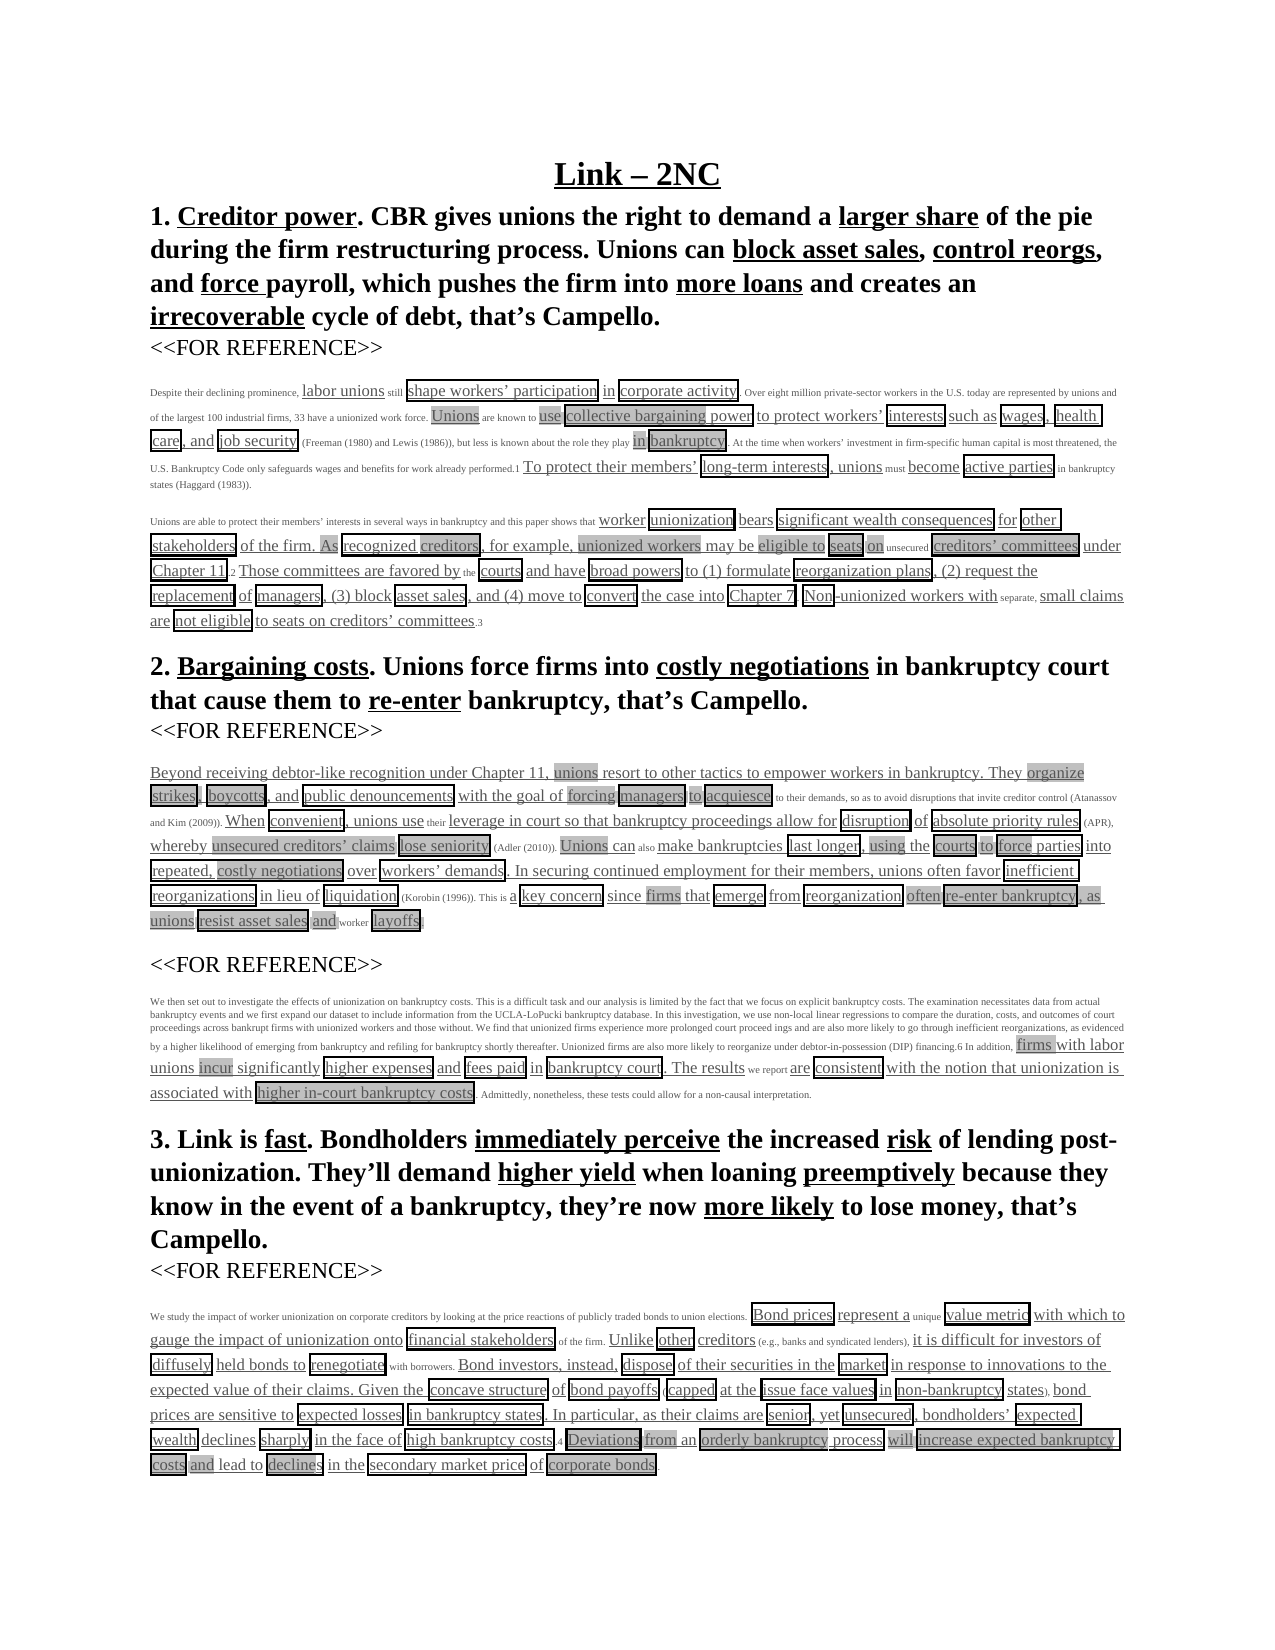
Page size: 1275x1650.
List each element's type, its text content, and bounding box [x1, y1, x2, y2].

text Link – 2NC [150, 154, 1125, 192]
text <<FOR REFERENCE>> [150, 334, 1125, 360]
text <<FOR REFERENCE>> [150, 1257, 1125, 1283]
text Beyond receiving debtor-like recognition under Chapter 11, unions resort to other tactics to empower workers in bankruptcy. They organize strikes, boycotts, and public denouncements with the goal of forcing managers to acquiesce to their demands, so as to avoid disruptions that invite creditor control (Atanassov and Kim (2009)). When convenient, unions use their leverage in court so that bankruptcy proceedings allow for disruption of absolute priority rules (APR), whereby unsecured creditors’ claims lose seniority (Adler (2010)). Unions can also make bankruptcies last longer, using the courts to force parties into repeated, costly negotiations over workers’ demands. In securing continued employment for their members, unions often favor inefficient reorganizations in lieu of liquidation (Korobin (1996)). This is a key concern since firms that emerge from reorganization often re-enter bankruptcy, as unions resist asset sales and worker layoffs. [150, 762, 1125, 932]
text 1. Creditor power. CBR gives unions the right to demand a larger share of the pie during the firm restructuring process. Unions can block asset sales, control reorgs, and force payroll, which pushes the firm into more loans and creates an irrecoverable cycle of debt, that’s Campello. [150, 200, 1125, 331]
text <<FOR REFERENCE>> [150, 717, 1125, 744]
text We study the impact of worker unionization on corporate creditors by looking at the price reactions of publicly traded bonds to union elections. Bond prices represent a unique value metric with which to gauge the impact of unionization onto financial stakeholders of the firm. Unlike other creditors (e.g., banks and syndicated lenders), it is difficult for investors of diffusely held bonds to renegotiate with borrowers. Bond investors, instead, dispose of their securities in the market in response to innovations to the expected value of their claims. Given the concave structure of bond payoffs (capped at the issue face values in non-bankruptcy states), bond prices are sensitive to expected losses in bankruptcy states. In particular, as their claims are senior, yet unsecured, bondholders’ expected wealth declines sharply in the face of high bankruptcy costs.4 Deviations from an orderly bankruptcy process will increase expected bankruptcy costs and lead to declines in the secondary market price of corporate bonds. [150, 1302, 1125, 1476]
text Unions are able to protect their members’ interests in several ways in bankruptcy and this paper shows that worker unionization bears significant wealth consequences for other stakeholders of the firm. As recognized creditors, for example, unionized workers may be eligible to seats on unsecured creditors’ committees under Chapter 11.2 Those committees are favored by the courts and have broad powers to (1) formulate reorganization plans, (2) request the replacement of managers, (3) block asset sales, and (4) move to convert the case into Chapter 7. Non-unionized workers with separate, small claims are not eligible to seats on creditors’ committees.3 [150, 508, 1125, 632]
text Despite their declining prominence, labor unions still shape workers’ participation in corporate activity. Over eight million private-sector workers in the U.S. today are represented by unions and of the largest 100 industrial firms, 33 have a unionized work force. Unions are known to use collective bargaining power to protect workers’ interests such as wages, health care, and job security (Freeman (1980) and Lewis (1986)), but less is known about the role they play in bankruptcy. At the time when workers’ investment in firm-specific human capital is most threatened, the U.S. Bankruptcy Code only safeguards wages and benefits for work already performed.1 To protect their members’ long-term interests, unions must become active parties in bankruptcy states (Haggard (1983)). [150, 379, 1125, 491]
text <<FOR REFERENCE>> [150, 951, 1125, 977]
text 2. Bargaining costs. Unions force firms into costly negotiations in bankruptcy court that cause them to re-enter bankruptcy, that’s Campello. [150, 650, 1125, 715]
text 3. Link is fast. Bondholders immediately perceive the increased risk of lending post-unionization. They’ll demand higher yield when loaning preemptively because they know in the event of a bankruptcy, they’re now more likely to lose money, that’s Campello. [150, 1123, 1125, 1255]
text We then set out to investigate the effects of unionization on bankruptcy costs. This is a difficult task and our analysis is limited by the fact that we focus on explicit bankruptcy costs. The examination necessitates data from actual bankruptcy events and we first expand our dataset to include information from the UCLA-LoPucki bankruptcy database. In this investigation, we use non-local linear regressions to compare the duration, costs, and outcomes of court proceedings across bankrupt firms with unionized workers and those without. We find that unionized firms experience more prolonged court proceed ings and are also more likely to go through inefficient reorganizations, as evidenced by a higher likelihood of emerging from bankruptcy and refiling for bankruptcy shortly thereafter. Unionized firms are also more likely to reorganize under debtor-in-possession (DIP) financing.6 In addition, firms with labor unions incur significantly higher expenses and fees paid in bankruptcy court. The results we report are consistent with the notion that unionization is associated with higher in-court bankruptcy costs. Admittedly, nonetheless, these tests could allow for a non-causal interpretation. [150, 996, 1125, 1104]
